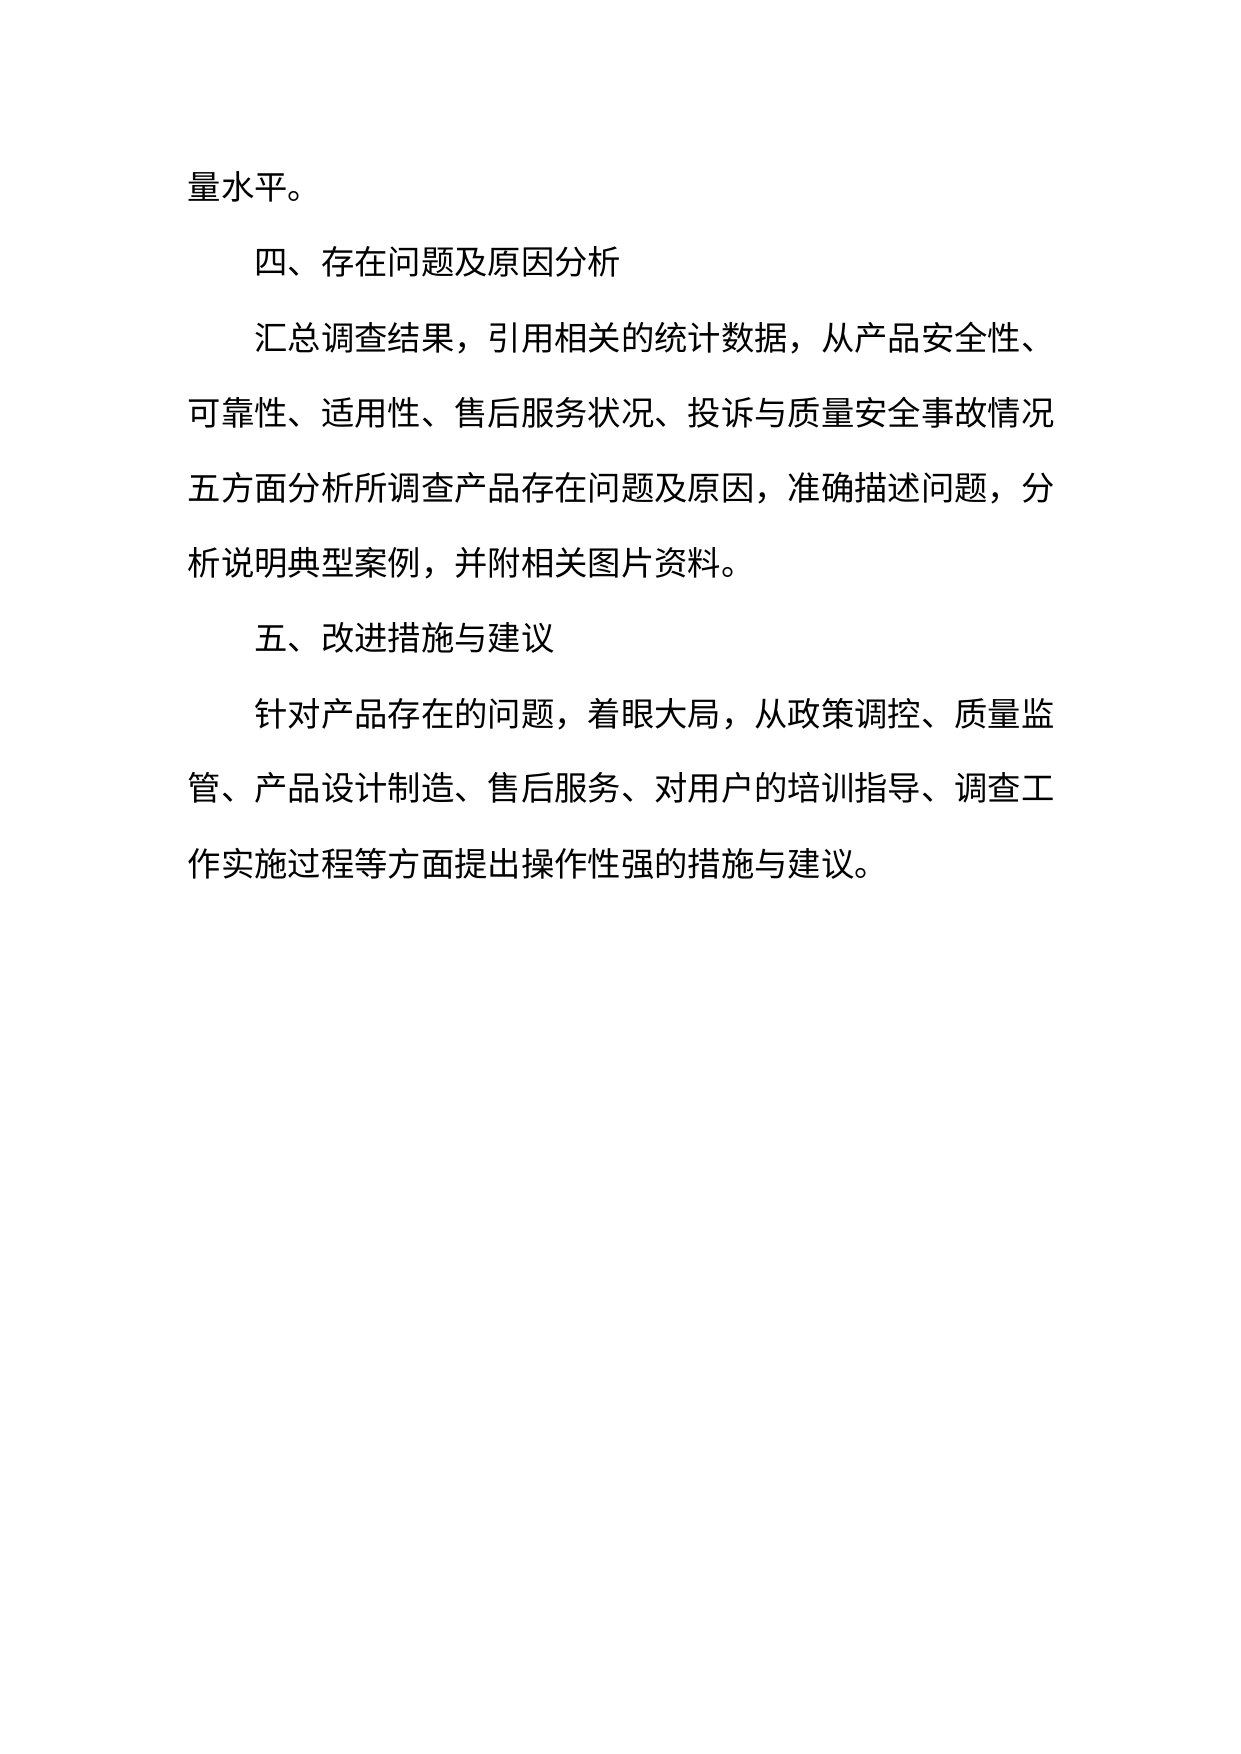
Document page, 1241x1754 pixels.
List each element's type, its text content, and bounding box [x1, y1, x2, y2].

text 针对产品存在的问题，着眼大局，从政策调控、质量监 [254, 687, 1069, 736]
text 作实施过程等方面提出操作性强的措施与建议。 [187, 837, 1069, 886]
text 五、改进措施与建议 [254, 612, 1069, 660]
text 汇总调查结果，引用相关的统计数据，从产品安全性、 [254, 311, 1069, 359]
text 可靠性、适用性、售后服务状况、投诉与质量安全事故情况 [187, 386, 1069, 435]
text 四、存在问题及原因分析 [254, 236, 1069, 284]
text 五方面分析所调查产品存在问题及原因，准确描述问题，分 [187, 462, 1069, 510]
text 管、产品设计制造、售后服务、对用户的培训指导、调查工 [187, 763, 1069, 810]
text 析说明典型案例，并附相关图片资料。 [187, 537, 1069, 585]
text 量水平。 [187, 161, 1069, 209]
